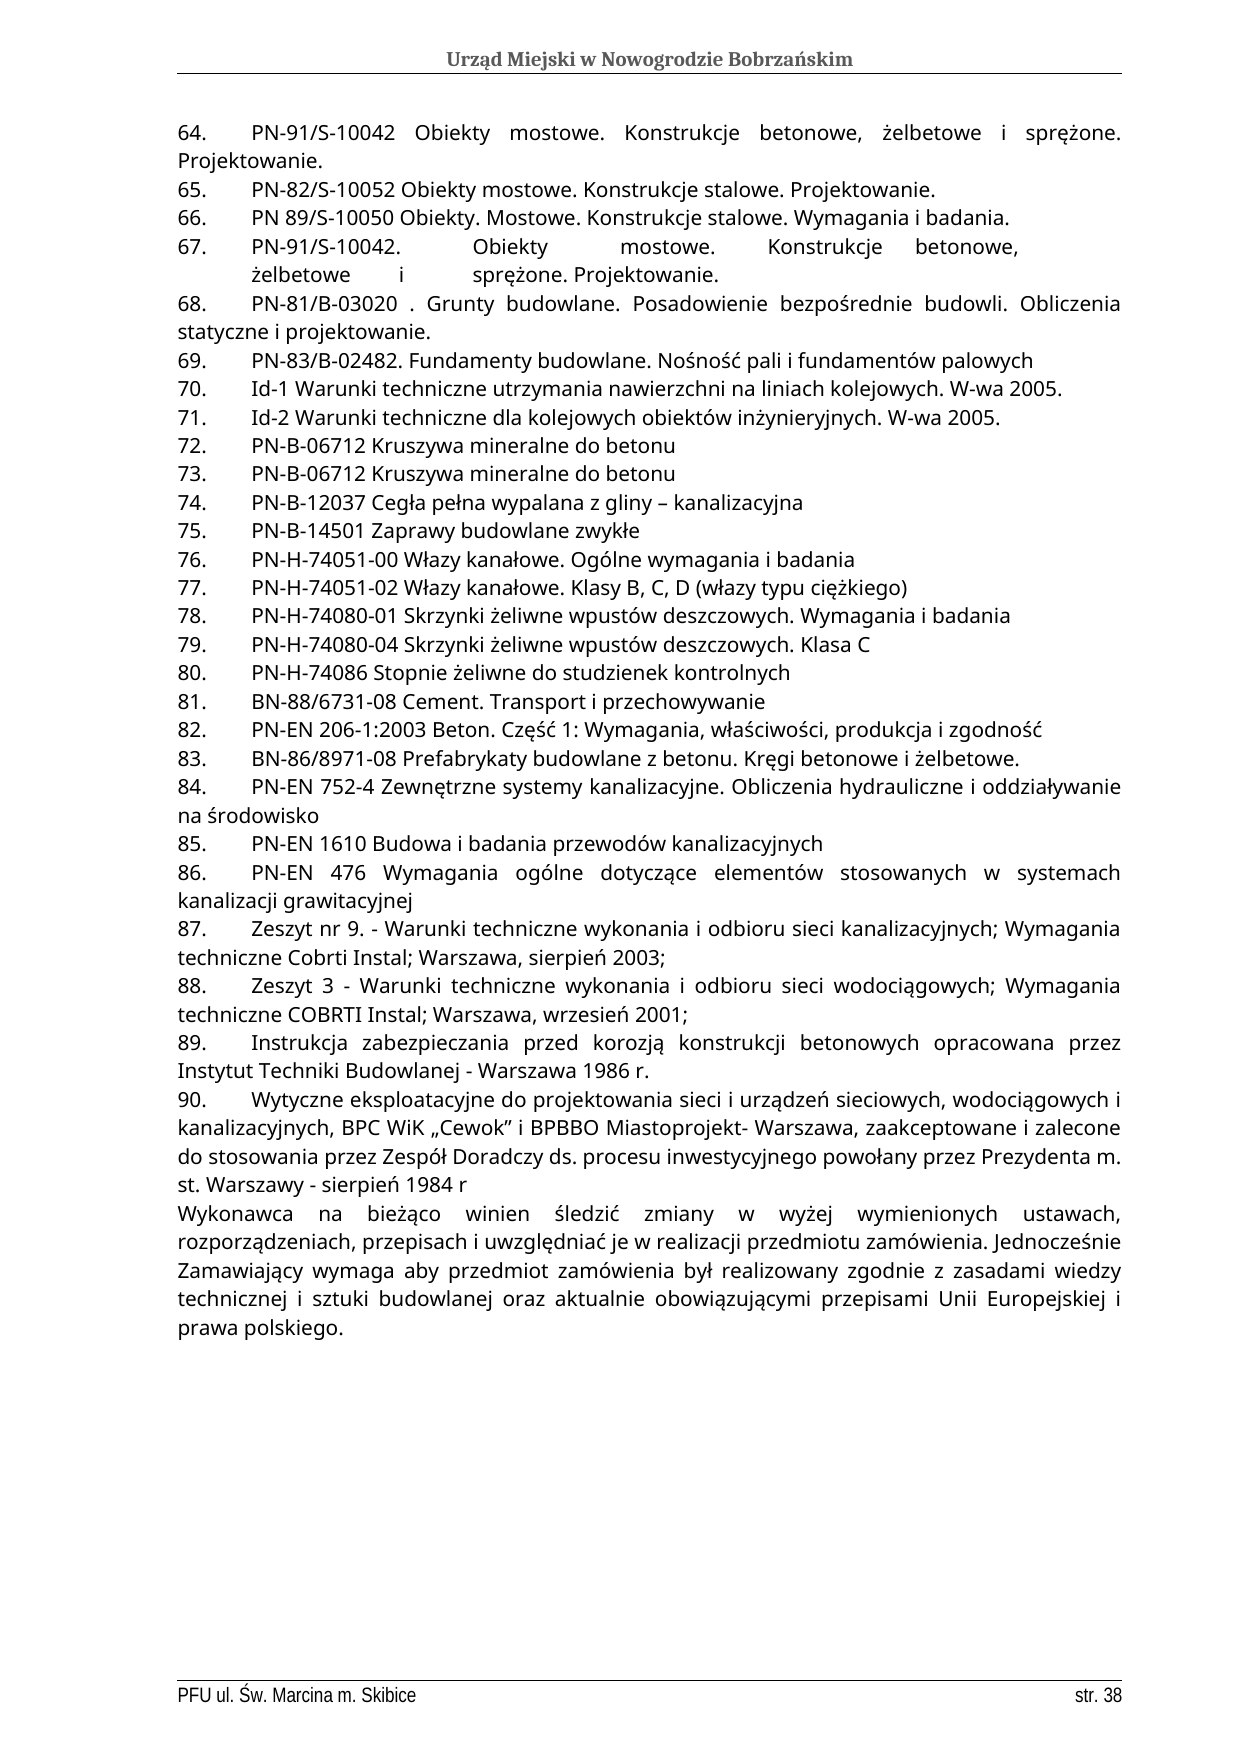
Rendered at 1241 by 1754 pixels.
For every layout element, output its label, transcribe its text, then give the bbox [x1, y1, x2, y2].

text 64. PN-91/S-10042 Obiekty mostowe. Konstrukcje betonowe, żelbetowe i sprężone. Projektowanie. [177, 118, 1122, 175]
text 71. Id-2 Warunki techniczne dla kolejowych obiektów inżynieryjnych. W-wa 2005. [177, 403, 1122, 431]
text 81. BN-88/6731-08 Cement. Transport i przechowywanie [177, 687, 1122, 715]
text Wykonawca na bieżąco winien śledzić zmiany w wyżej wymienionych ustawach, rozporządzeniach, przepisach i uwzględniać je w realizacji przedmiotu zamówienia. Jednocześnie Zamawiający wymaga aby przedmiot zamówienia był realizowany zgodnie z zasadami wiedzy technicznej i sztuki budowlanej oraz aktualnie obowiązującymi przepisami Unii Europejskiej i prawa polskiego. [177, 1199, 1122, 1341]
text 90. Wytyczne eksploatacyjne do projektowania sieci i urządzeń sieciowych, wodociągowych i kanalizacyjnych, BPC WiK „Cewok” i BPBBO Miastoprojekt- Warszawa, zaakceptowane i zalecone do stosowania przez Zespół Doradczy ds. procesu inwestycyjnego powołany przez Prezydenta m. st. Warszawy - sierpień 1984 r [177, 1085, 1122, 1199]
text 87. Zeszyt nr 9. - Warunki techniczne wykonania i odbioru sieci kanalizacyjnych; Wymagania techniczne Cobrti Instal; Warszawa, sierpień 2003; [177, 914, 1122, 971]
text 74. PN-B-12037 Cegła pełna wypalana z gliny – kanalizacyjna [177, 488, 1122, 516]
text 78. PN-H-74080-01 Skrzynki żeliwne wpustów deszczowych. Wymagania i badania [177, 602, 1122, 630]
text 80. PN-H-74086 Stopnie żeliwne do studzienek kontrolnych [177, 658, 1122, 687]
text 83. BN-86/8971-08 Prefabrykaty budowlane z betonu. Kręgi betonowe i żelbetowe. [177, 744, 1122, 772]
text 89. Instrukcja zabezpieczania przed korozją konstrukcji betonowych opracowana przez Instytut Techniki Budowlanej - Warszawa 1986 r. [177, 1028, 1122, 1085]
text 84. PN-EN 752-4 Zewnętrzne systemy kanalizacyjne. Obliczenia hydrauliczne i oddziaływanie na środowisko [177, 772, 1122, 829]
text 79. PN-H-74080-04 Skrzynki żeliwne wpustów deszczowych. Klasa C [177, 630, 1122, 658]
text 82. PN-EN 206-1:2003 Beton. Część 1: Wymagania, właściwości, produkcja i zgodność [177, 715, 1122, 744]
text 77. PN-H-74051-02 Włazy kanałowe. Klasy B, C, D (włazy typu ciężkiego) [177, 573, 1122, 602]
text 86. PN-EN 476 Wymagania ogólne dotyczące elementów stosowanych w systemach kanalizacji grawitacyjnej [177, 858, 1122, 914]
text 72. PN-B-06712 Kruszywa mineralne do betonu [177, 431, 1122, 459]
text 65. PN-82/S-10052 Obiekty mostowe. Konstrukcje stalowe. Projektowanie. [177, 175, 1122, 203]
text 73. PN-B-06712 Kruszywa mineralne do betonu [177, 459, 1122, 488]
text 85. PN-EN 1610 Budowa i badania przewodów kanalizacyjnych [177, 829, 1122, 858]
text 88. Zeszyt 3 - Warunki techniczne wykonania i odbioru sieci wodociągowych; Wymagania techniczne COBRTI Instal; Warszawa, wrzesień 2001; [177, 971, 1122, 1028]
text 68. PN-81/B-03020 . Grunty budowlane. Posadowienie bezpośrednie budowli. Obliczenia statyczne i projektowanie. [177, 289, 1122, 346]
text 66. PN 89/S-10050 Obiekty. Mostowe. Konstrukcje stalowe. Wymagania i badania. [177, 203, 1122, 232]
text 69. PN-83/B-02482. Fundamenty budowlane. Nośność pali i fundamentów palowych [177, 346, 1122, 374]
text 70. Id-1 Warunki techniczne utrzymania nawierzchni na liniach kolejowych. W-wa 2005. [177, 374, 1122, 403]
text 76. PN-H-74051-00 Włazy kanałowe. Ogólne wymagania i badania [177, 545, 1122, 573]
text 75. PN-B-14501 Zaprawy budowlane zwykłe [177, 516, 1122, 545]
text 67. PN-91/S-10042. Obiekty mostowe. Konstrukcje betonowe, żelbetowe i sprężone. Projektowanie. [177, 232, 1122, 289]
